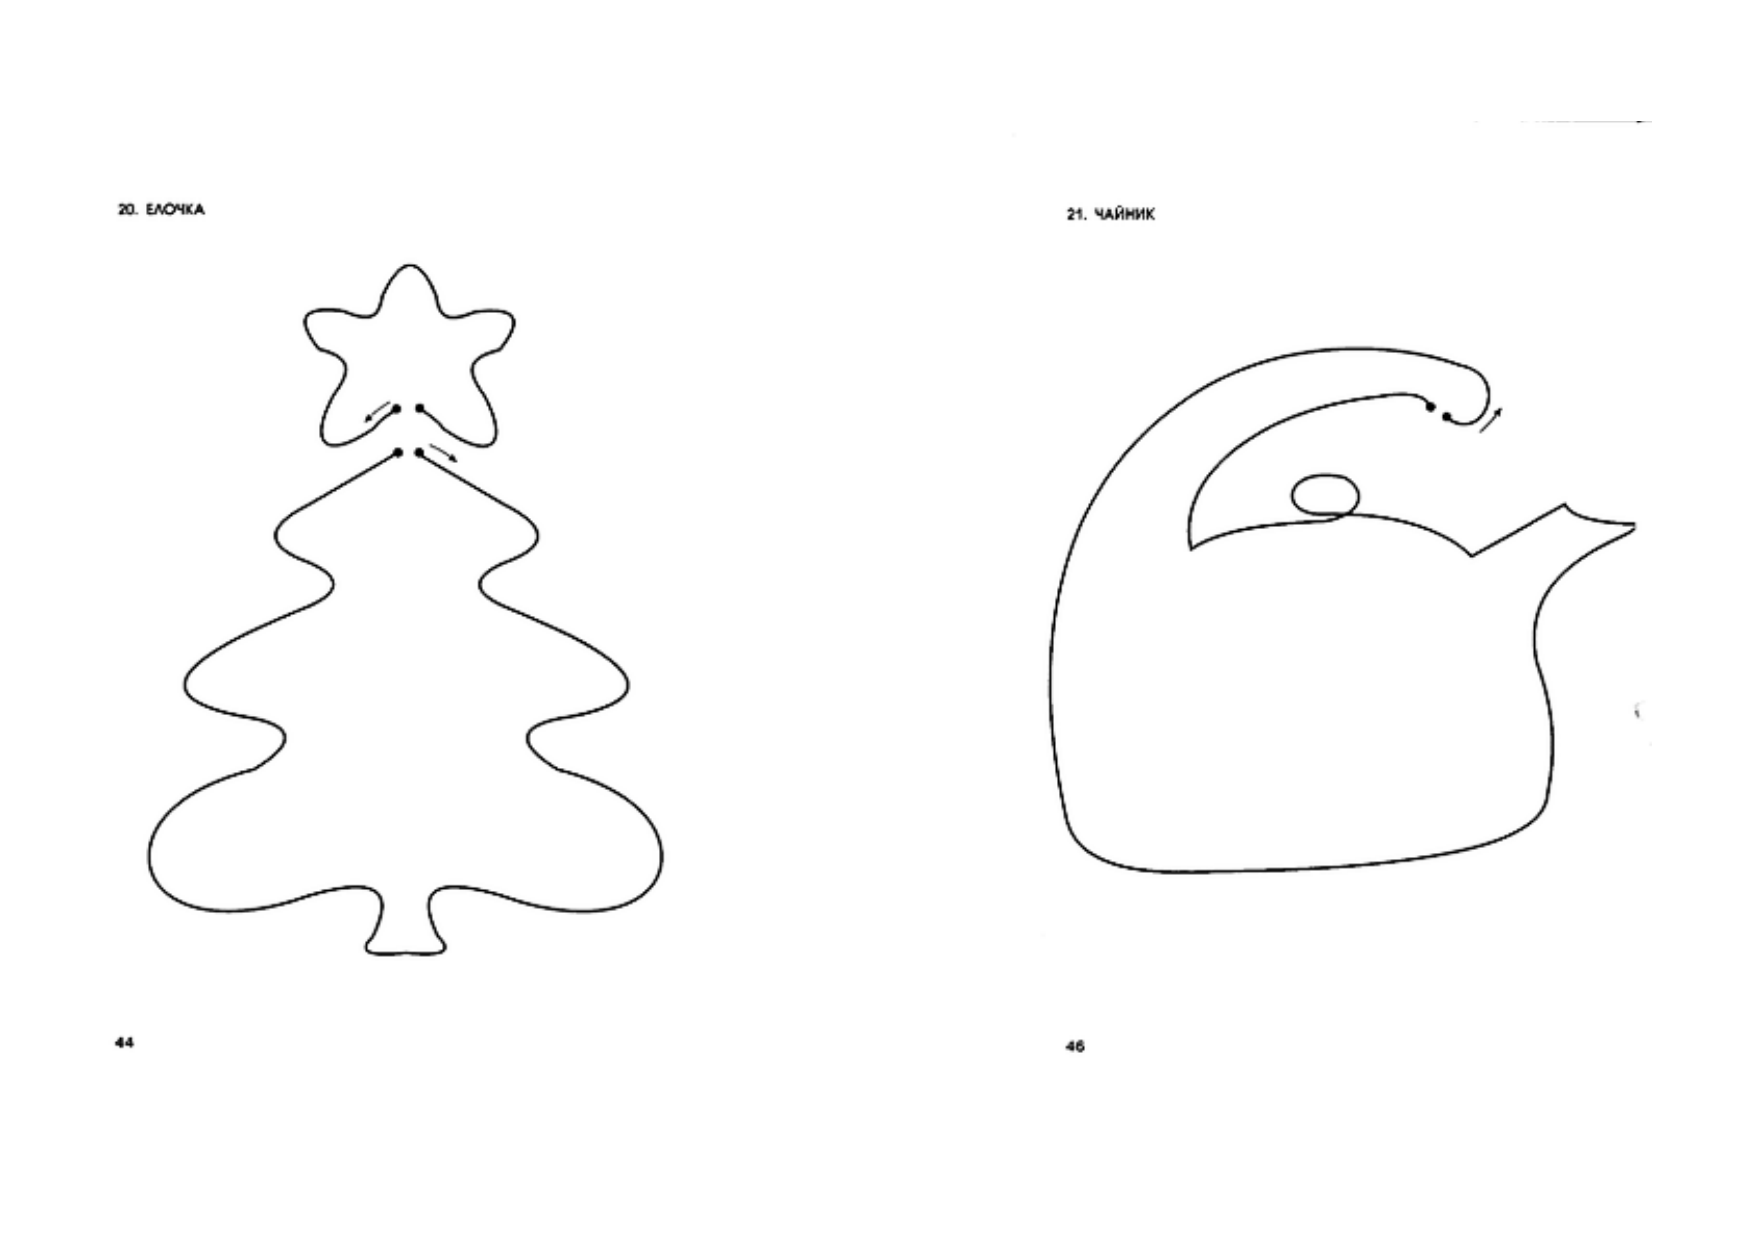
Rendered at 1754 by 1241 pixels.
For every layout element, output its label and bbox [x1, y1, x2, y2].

picture [75, 163, 690, 1078]
picture [996, 121, 1652, 1115]
